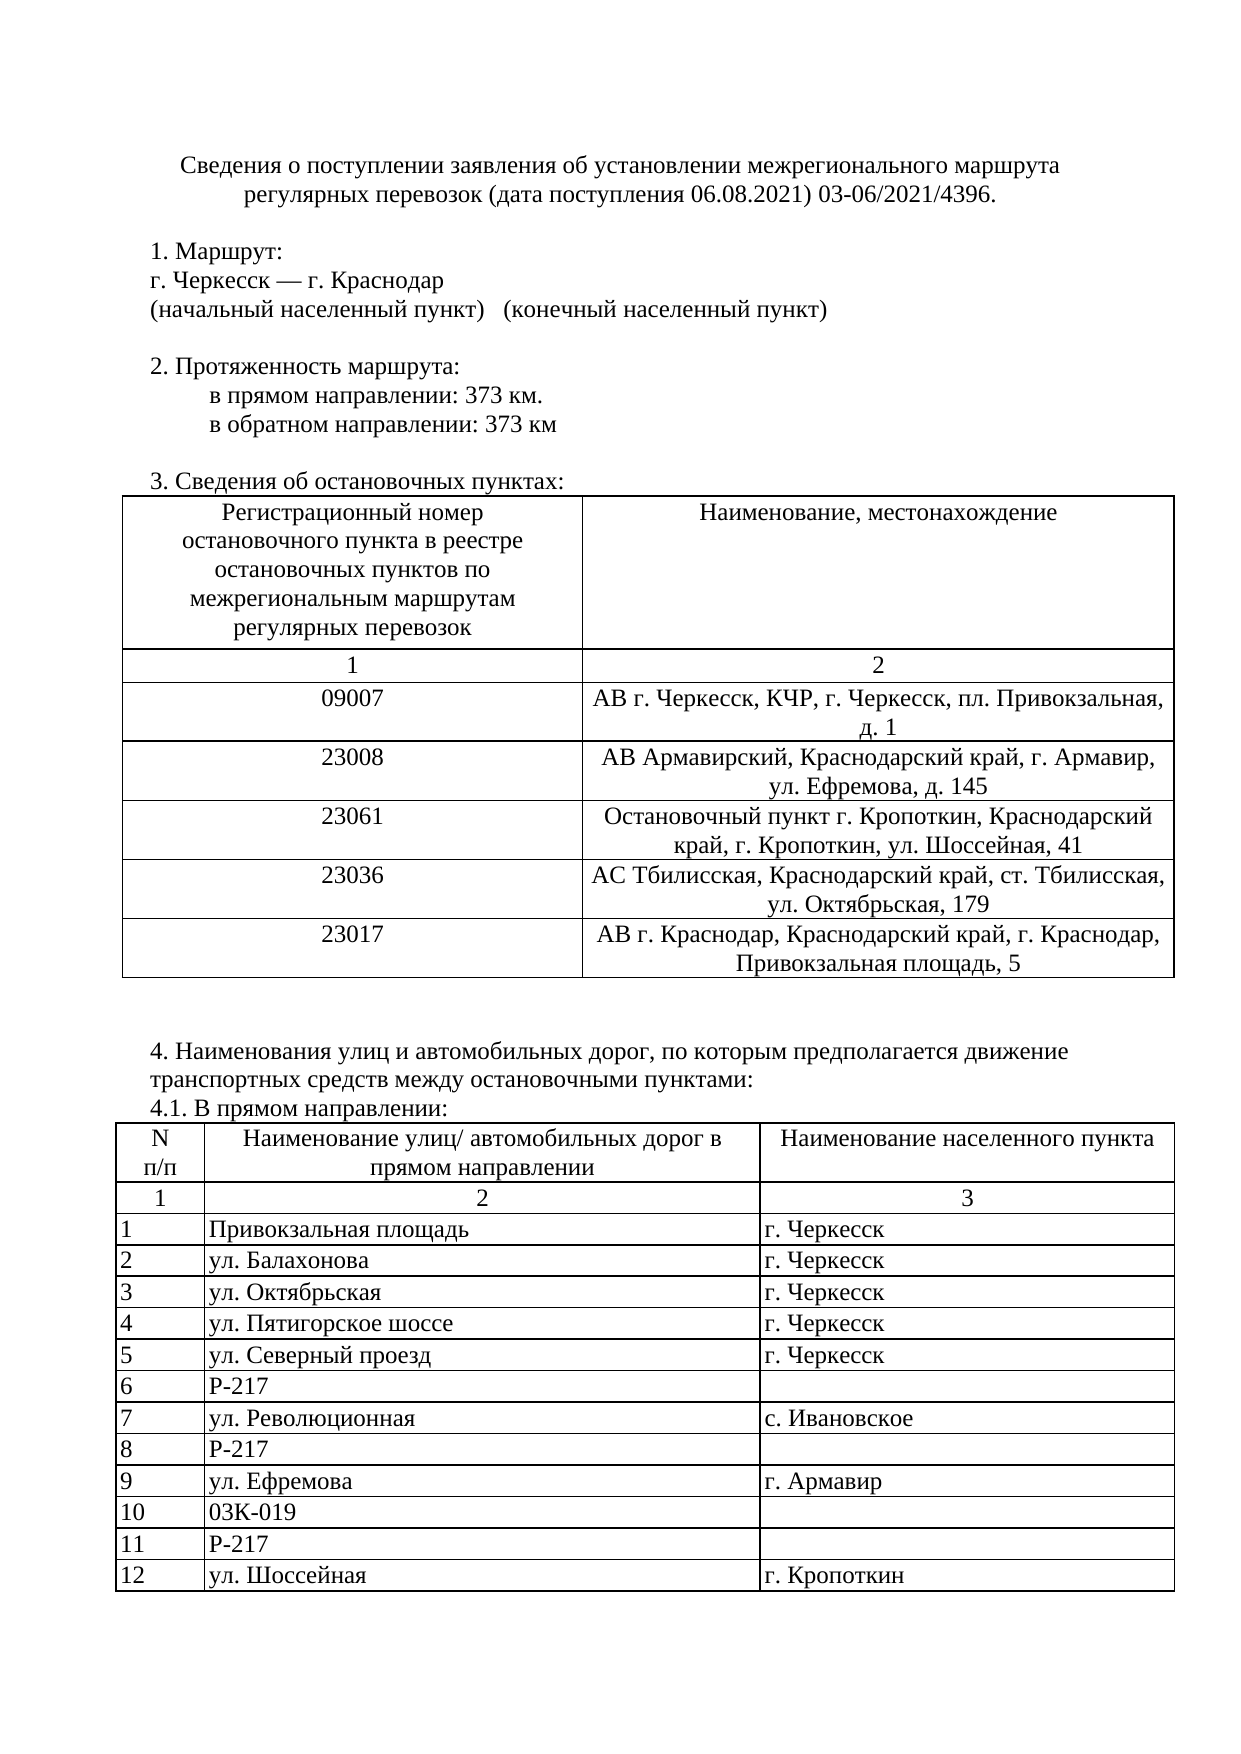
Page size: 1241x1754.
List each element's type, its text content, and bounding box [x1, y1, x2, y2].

table_cell 2 [583, 650, 1173, 681]
table_cell [761, 1434, 1174, 1464]
table_cell ул. Пятигорское шоссе [205, 1308, 759, 1338]
table_cell 2 [117, 1246, 204, 1275]
table_header Наименование улиц/ автомобильных дорог в прямом направлении [205, 1124, 759, 1181]
table_cell Р-217 [205, 1529, 759, 1558]
table_cell 3 [761, 1183, 1174, 1212]
table_cell 3 [117, 1277, 204, 1307]
text (начальный населенный пункт) (конечный населенный пункт) [150, 294, 1090, 322]
table_cell 1 [123, 650, 582, 681]
table_cell 5 [117, 1340, 204, 1370]
text в прямом направлении: 373 км. [150, 380, 1090, 409]
table_cell АВ Армавирский, Краснодарский край, г. Армавир, ул. Ефремова, д. 145 [583, 742, 1173, 799]
table_cell АВ г. Черкесск, КЧР, г. Черкесск, пл. Привокзальная, д. 1 [583, 683, 1173, 740]
table_cell 11 [117, 1529, 204, 1558]
table_cell 23036 [123, 860, 582, 918]
table_cell ул. Октябрьская [205, 1277, 759, 1307]
text 4.1. В прямом направлении: [150, 1093, 1090, 1122]
table_cell 8 [117, 1434, 204, 1464]
table_cell [761, 1371, 1174, 1401]
table_cell Р-217 [205, 1434, 759, 1464]
text в обратном направлении: 373 км [150, 409, 1090, 437]
table_cell 23061 [123, 801, 582, 858]
table_cell ул. Северный проезд [205, 1340, 759, 1370]
table_cell 9 [117, 1466, 204, 1496]
table_cell г. Черкесск [761, 1277, 1174, 1307]
table_cell г. Черкесск [761, 1308, 1174, 1338]
table_cell 03К-019 [205, 1497, 759, 1527]
table_cell АС Тбилисская, Краснодарский край, ст. Тбилисская, ул. Октябрьская, 179 [583, 860, 1173, 918]
table_cell с. Ивановское [761, 1403, 1174, 1433]
table_header N п/п [117, 1124, 204, 1181]
text Сведения о поступлении заявления об установлении межрегионального маршрута регулярных перевозок (дата поступления 06.08.2021) 03-06/2021/4396. [150, 150, 1090, 207]
table_cell 2 [205, 1183, 759, 1212]
text 3. Сведения об остановочных пунктах: [150, 466, 1090, 495]
table_cell [761, 1529, 1174, 1558]
table_cell 1 [117, 1183, 204, 1212]
table_cell г. Кропоткин [761, 1560, 1174, 1590]
text 2. Протяженность маршрута: [150, 351, 1090, 380]
table_cell 1 [117, 1214, 204, 1244]
table_cell г. Черкесск [761, 1246, 1174, 1275]
table_cell ул. Ефремова [205, 1466, 759, 1496]
table_header Наименование, местонахождение [583, 497, 1173, 648]
table_cell 10 [117, 1497, 204, 1527]
table_cell АВ г. Краснодар, Краснодарский край, г. Краснодар, Привокзальная площадь, 5 [583, 919, 1173, 977]
table_cell 7 [117, 1403, 204, 1433]
table_cell 23017 [123, 919, 582, 977]
table_cell ул. Революционная [205, 1403, 759, 1433]
table_cell 6 [117, 1371, 204, 1401]
table_cell 09007 [123, 683, 582, 740]
table_cell [761, 1497, 1174, 1527]
text 4. Наименования улиц и автомобильных дорог, по которым предполагается движение транспортных средств между остановочными пунктами: [150, 1036, 1090, 1093]
table_cell г. Армавир [761, 1466, 1174, 1496]
table_cell Привокзальная площадь [205, 1214, 759, 1244]
table_header Наименование населенного пункта [761, 1124, 1174, 1181]
table_cell Остановочный пункт г. Кропоткин, Краснодарский край, г. Кропоткин, ул. Шоссейная, 41 [583, 801, 1173, 858]
table_cell Р-217 [205, 1371, 759, 1401]
table_cell ул. Шоссейная [205, 1560, 759, 1590]
table_cell г. Черкесск [761, 1340, 1174, 1370]
table_cell 4 [117, 1308, 204, 1338]
table_cell 12 [117, 1560, 204, 1590]
table_header Регистрационный номер остановочного пункта в реестре остановочных пунктов по межрегиональным маршрутам регулярных перевозок [123, 497, 582, 648]
text г. Черкесск — г. Краснодар [150, 265, 1090, 294]
table_cell ул. Балахонова [205, 1246, 759, 1275]
text 1. Маршрут: [150, 236, 1090, 265]
table_cell 23008 [123, 742, 582, 799]
table_cell г. Черкесск [761, 1214, 1174, 1244]
